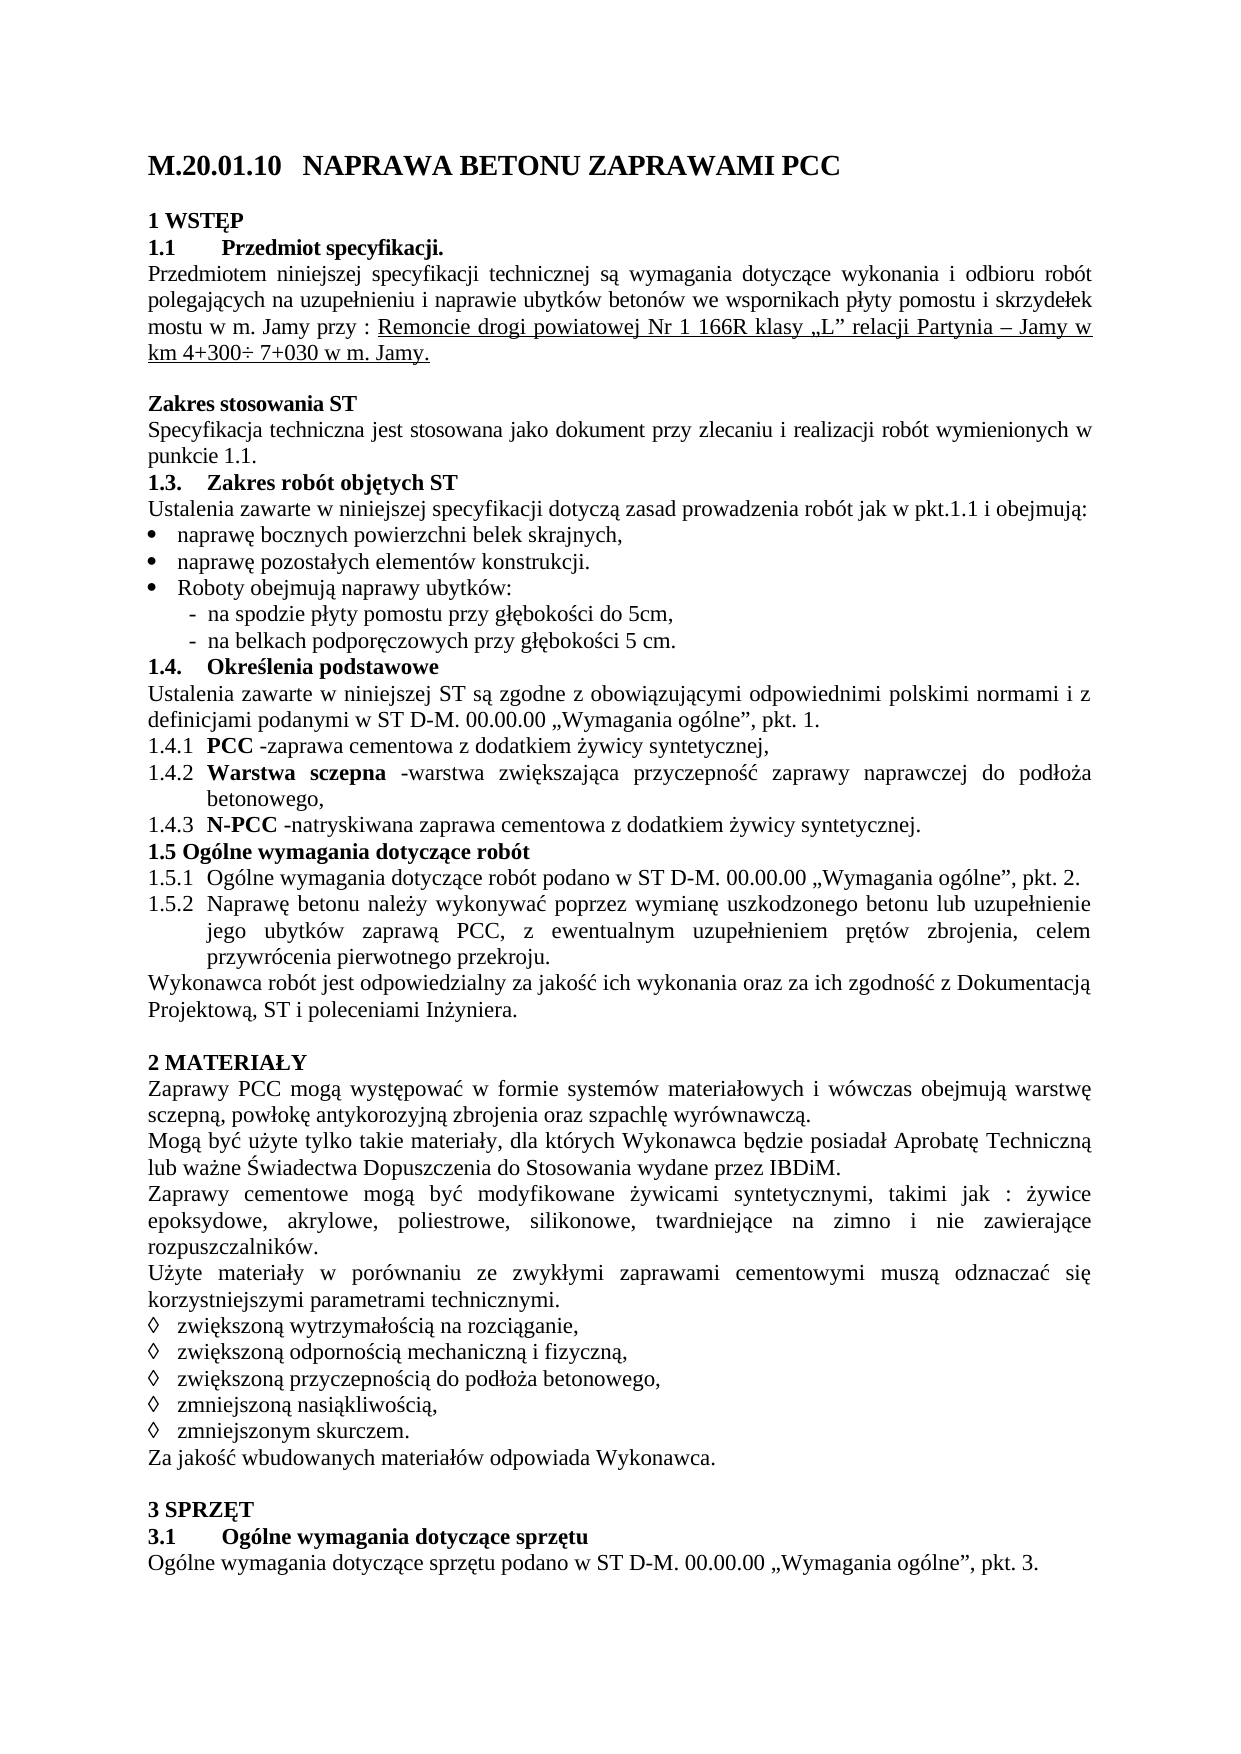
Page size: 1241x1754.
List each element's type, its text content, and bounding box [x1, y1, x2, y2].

list zwiększoną wytrzymałością na rozciąganie, [148, 1312, 1093, 1338]
text Ustalenia zawarte w niniejszej specyfikacji dotyczą zasad prowadzenia robót jak w pkt.1.1 i obejmują: [148, 495, 1093, 521]
text Za jakość wbudowanych materiałów odpowiada Wykonawca. [148, 1444, 1093, 1470]
list zmniejszoną nasiąkliwością, [148, 1391, 1093, 1417]
list PCC -zaprawa cementowa z dodatkiem żywicy syntetycznej, [148, 732, 1093, 759]
list Naprawę betonu należy wykonywać poprzez wymianę uszkodzonego betonu lub uzupełnienie jego ubytków zaprawą PCC, z ewentualnym uzupełnieniem prętów zbrojenia, celem przywrócenia pierwotnego przekroju. [148, 890, 1093, 969]
text Przedmiotem niniejszej specyfikacji technicznej są wymagania dotyczące wykonania i odbioru robót polegających na uzupełnieniu i naprawie ubytków betonów we wspornikach płyty pomostu i skrzydełek mostu w m. Jamy przy : Remoncie drogi powiatowej Nr 1 166R klasy „L” relacji Partynia – Jamy w km 4+300÷ 7+030 w m. Jamy. [148, 260, 1093, 366]
list Ogólne wymagania dotyczące sprzętu [148, 1523, 1093, 1549]
text Ustalenia zawarte w niniejszej ST są zgodne z obowiązującymi odpowiednimi polskimi normami i z definicjami podanymi w ST D-M. 00.00.00 „Wymagania ogólne”, pkt. 1. [148, 679, 1093, 732]
text M.20.01.10 NAPRAWA BETONU ZAPRAWAMI PCC [148, 148, 1093, 181]
subtitle 1.4. Określenia podstawowe [148, 653, 1093, 679]
list naprawę bocznych powierzchni belek skrajnych, [148, 521, 1093, 548]
text Zaprawy PCC mogą występować w formie systemów materiałowych i wówczas obejmują warstwę sczepną, powłokę antykorozyjną zbrojenia oraz szpachlę wyrównawczą. [148, 1075, 1093, 1128]
text Zakres stosowania ST [148, 390, 1096, 416]
subtitle 1.3. Zakres robót objętych ST [148, 469, 1093, 495]
text Zaprawy cementowe mogą być modyfikowane żywicami syntetycznymi, takimi jak : żywice epoksydowe, akrylowe, poliestrowe, silikonowe, twardniejące na zimno i nie zawierające rozpuszczalników. [148, 1180, 1093, 1259]
text Wykonawca robót jest odpowiedzialny za jakość ich wykonania oraz za ich zgodność z Dokumentacją Projektową, ST i poleceniami Inżyniera. [148, 969, 1093, 1022]
text 1.5 Ogólne wymagania dotyczące robót [148, 838, 1093, 864]
text Ogólne wymagania dotyczące sprzętu podano w ST D-M. 00.00.00 „Wymagania ogólne”, pkt. 3. [148, 1549, 1093, 1576]
text 3 SPRZĘT [148, 1497, 1093, 1523]
text 1 WSTĘP [148, 207, 1093, 234]
list Roboty obejmują naprawy ubytków: [148, 574, 1093, 601]
list Przedmiot specyfikacji. [148, 234, 1093, 260]
list N-PCC -natryskiwana zaprawa cementowa z dodatkiem żywicy syntetycznej. [148, 811, 1093, 838]
text Mogą być użyte tylko takie materiały, dla których Wykonawca będzie posiadał Aprobatę Techniczną lub ważne Świadectwa Dopuszczenia do Stosowania wydane przez IBDiM. [148, 1128, 1093, 1180]
list zwiększoną przyczepnością do podłoża betonowego, [148, 1365, 1093, 1391]
text 2 MATERIAŁY [148, 1048, 1093, 1075]
list Ogólne wymagania dotyczące robót podano w ST D-M. 00.00.00 „Wymagania ogólne”, pkt. 2. [148, 864, 1093, 890]
list naprawę pozostałych elementów konstrukcji. [148, 548, 1093, 574]
list zwiększoną odpornością mechaniczną i fizyczną, [148, 1338, 1093, 1365]
text - na belkach podporęczowych przy głębokości 5 cm. [177, 627, 1093, 653]
text Użyte materiały w porównaniu ze zwykłymi zaprawami cementowymi muszą odznaczać się korzystniejszymi parametrami technicznymi. [148, 1259, 1093, 1312]
list Warstwa sczepna -warstwa zwiększająca przyczepność zaprawy naprawczej do podłoża betonowego, [148, 759, 1093, 811]
list zmniejszonym skurczem. [148, 1417, 1093, 1444]
text Specyfikacja techniczna jest stosowana jako dokument przy zlecaniu i realizacji robót wymienionych w punkcie 1.1. [148, 416, 1093, 469]
text - na spodzie płyty pomostu przy głębokości do 5cm, [177, 601, 1093, 627]
